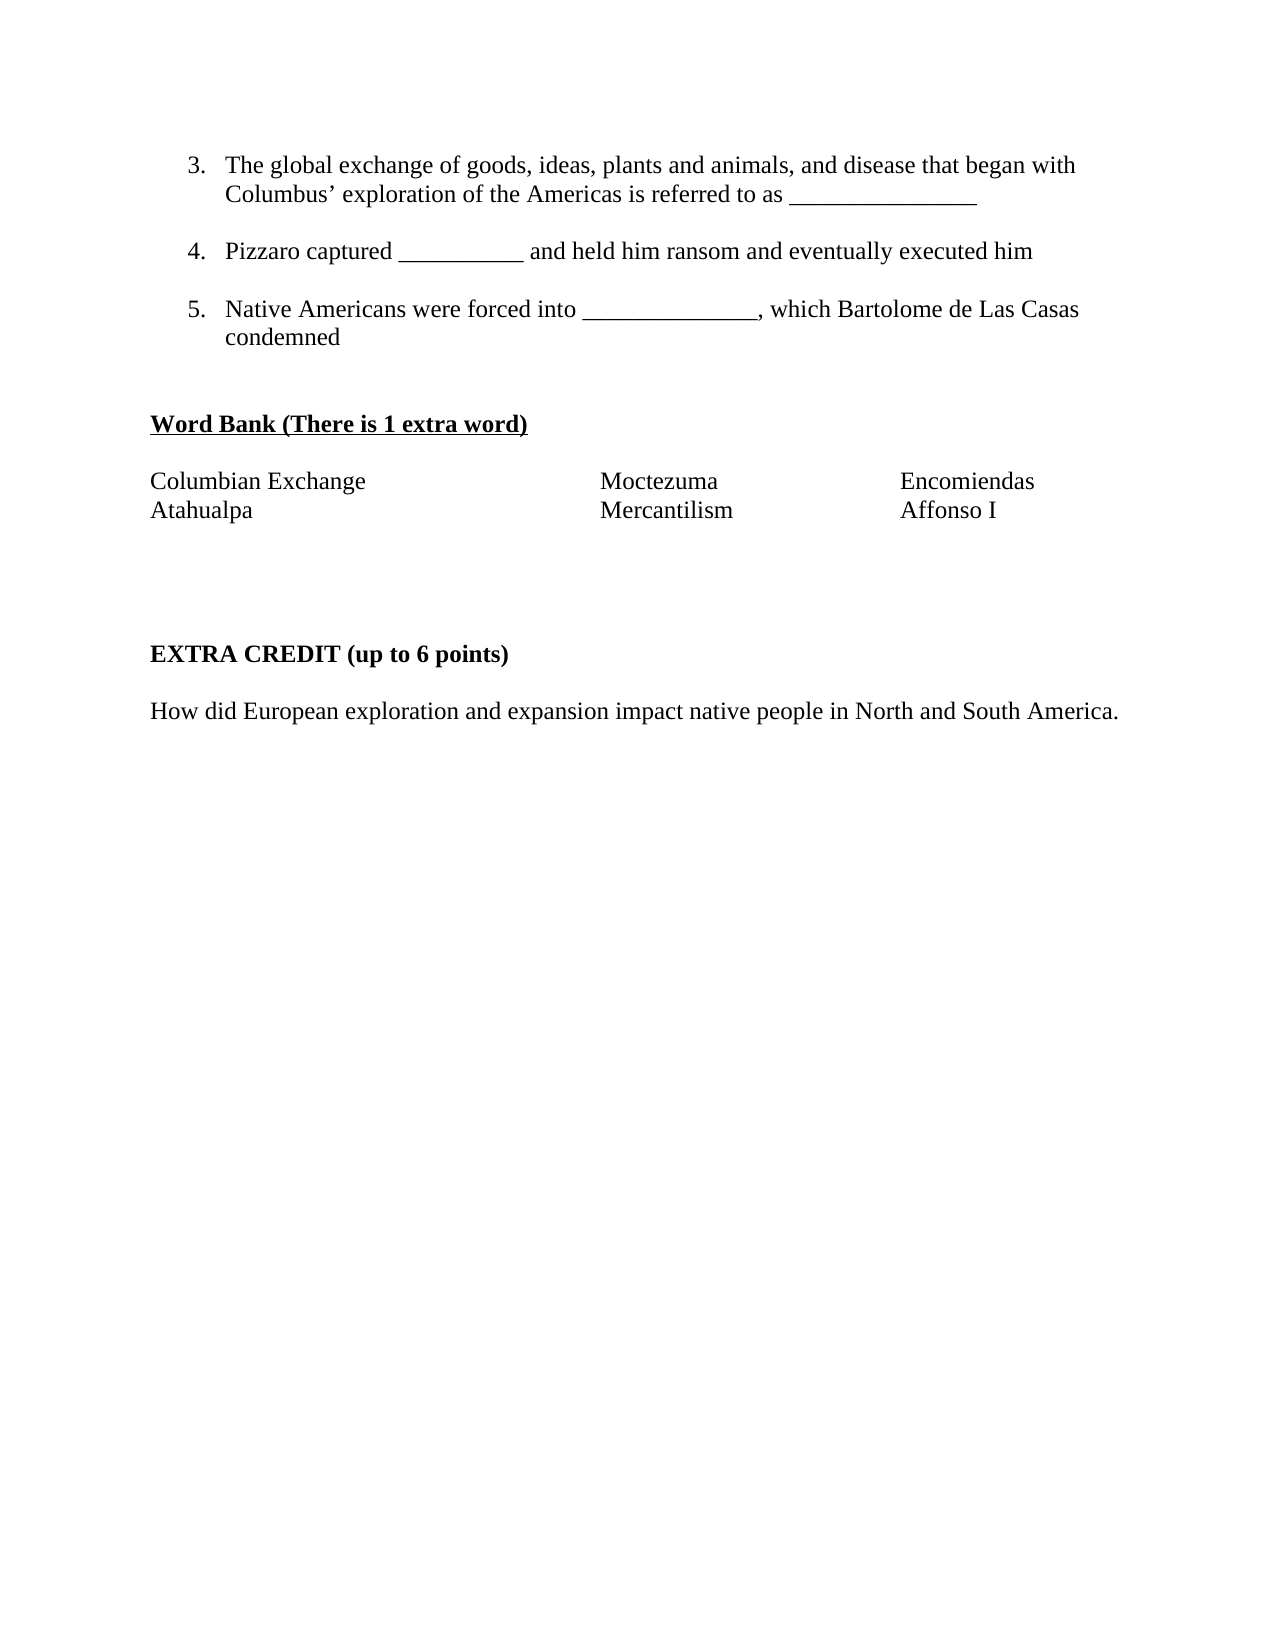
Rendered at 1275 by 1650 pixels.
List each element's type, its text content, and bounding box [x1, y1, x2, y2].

text How did European exploration and expansion impact native people in North and South America. [150, 696, 1125, 725]
text Word Bank (There is 1 extra word) [150, 409, 1125, 437]
text Columbian Exchange Moctezuma Encomiendas [150, 466, 1125, 495]
text Atahualpa Mercantilism Affonso I [150, 495, 1125, 524]
list The global exchange of goods, ideas, plants and animals, and disease that began with Columbus’ exploration of the Americas is referred to as _______________ [187, 150, 1125, 207]
list Native Americans were forced into ______________, which Bartolome de Las Casas condemned [187, 294, 1125, 351]
text EXTRA CREDIT (up to 6 points) [150, 639, 1125, 667]
list Pizzaro captured __________ and held him ransom and eventually executed him [187, 236, 1125, 265]
